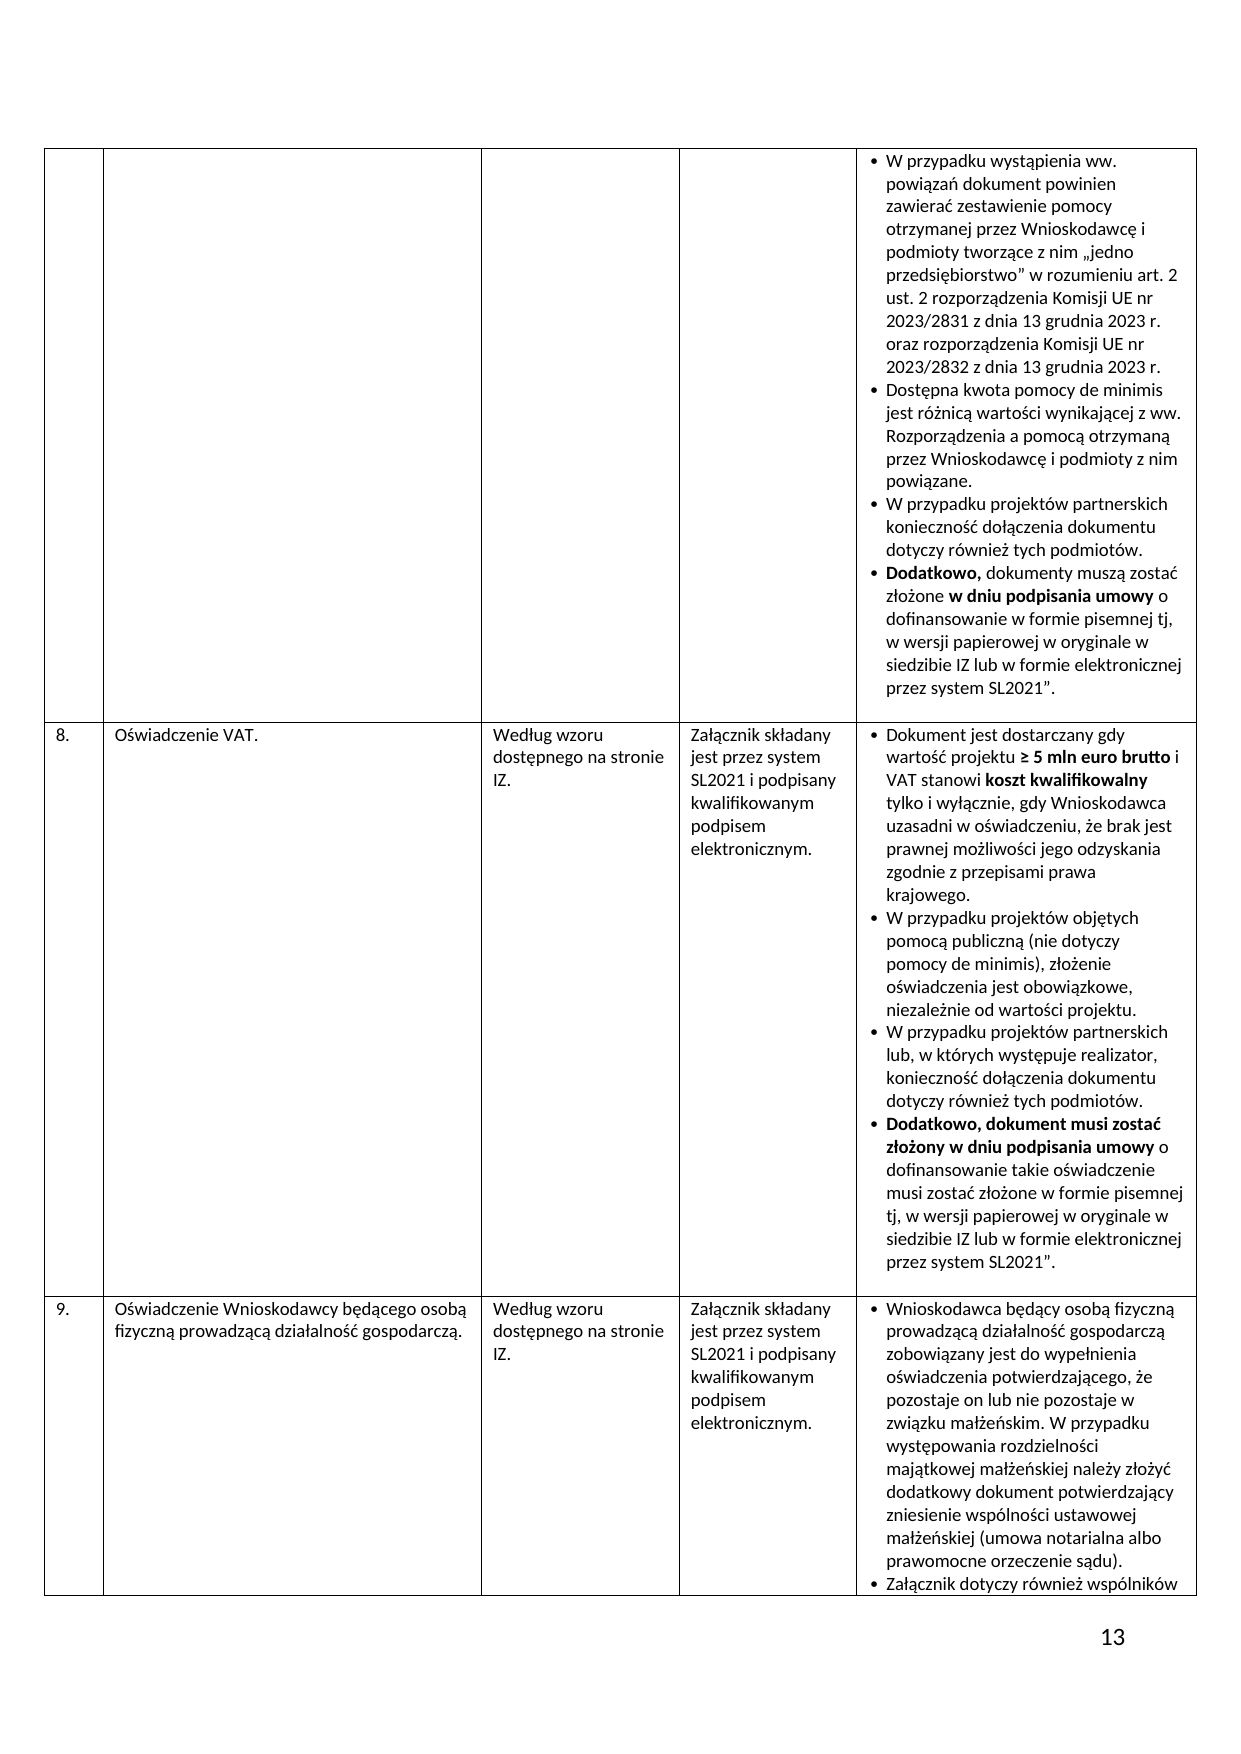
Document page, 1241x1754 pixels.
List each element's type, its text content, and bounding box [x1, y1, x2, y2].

table_cell 9. [45, 1297, 103, 1594]
table_cell 7. [45, 149, 103, 722]
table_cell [680, 1297, 856, 1594]
table_cell Według wzoru dostępnego na stronie IZ. [482, 723, 679, 1296]
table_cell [857, 1297, 1196, 1594]
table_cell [857, 149, 1196, 722]
table_cell Załącznik składany jest przez system SL2021 i podpisany kwalifikowanym podpisem elektronicznym. [680, 723, 856, 1296]
table_cell Dokument jest dostarczany gdy wartość projektu ≥ 5 mln euro brutto i VAT stanowi koszt kwalifikowalny tylko i wyłącznie, gdy Wnioskodawca uzasadni w oświadczeniu, że brak jest prawnej możliwości jego odzyskania zgodnie z przepisami prawa krajowego. W przypadku projektów objętych pomocą publiczną (nie dotyczy pomocy de minimis), złożenie oświadczenia jest obowiązkowe, niezależnie od wartości projektu. W przypadku projektów partnerskich lub, w których występuje realizator, konieczność dołączenia dokumentu dotyczy również tych podmiotów. Dodatkowo, dokument musi zostać złożony w dniu podpisania umowy o dofinansowanie takie oświadczenie musi zostać złożone w formie pisemnej tj, w wersji papierowej w oryginale w siedzibie IZ lub w formie elektronicznej przez system SL2021”. [857, 723, 1196, 1296]
table_cell 8. [45, 723, 103, 1296]
table_cell Oświadczenie VAT. [104, 723, 481, 1296]
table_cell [680, 149, 856, 722]
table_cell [104, 1297, 481, 1594]
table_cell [482, 149, 679, 722]
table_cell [104, 149, 481, 722]
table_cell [482, 1297, 679, 1594]
